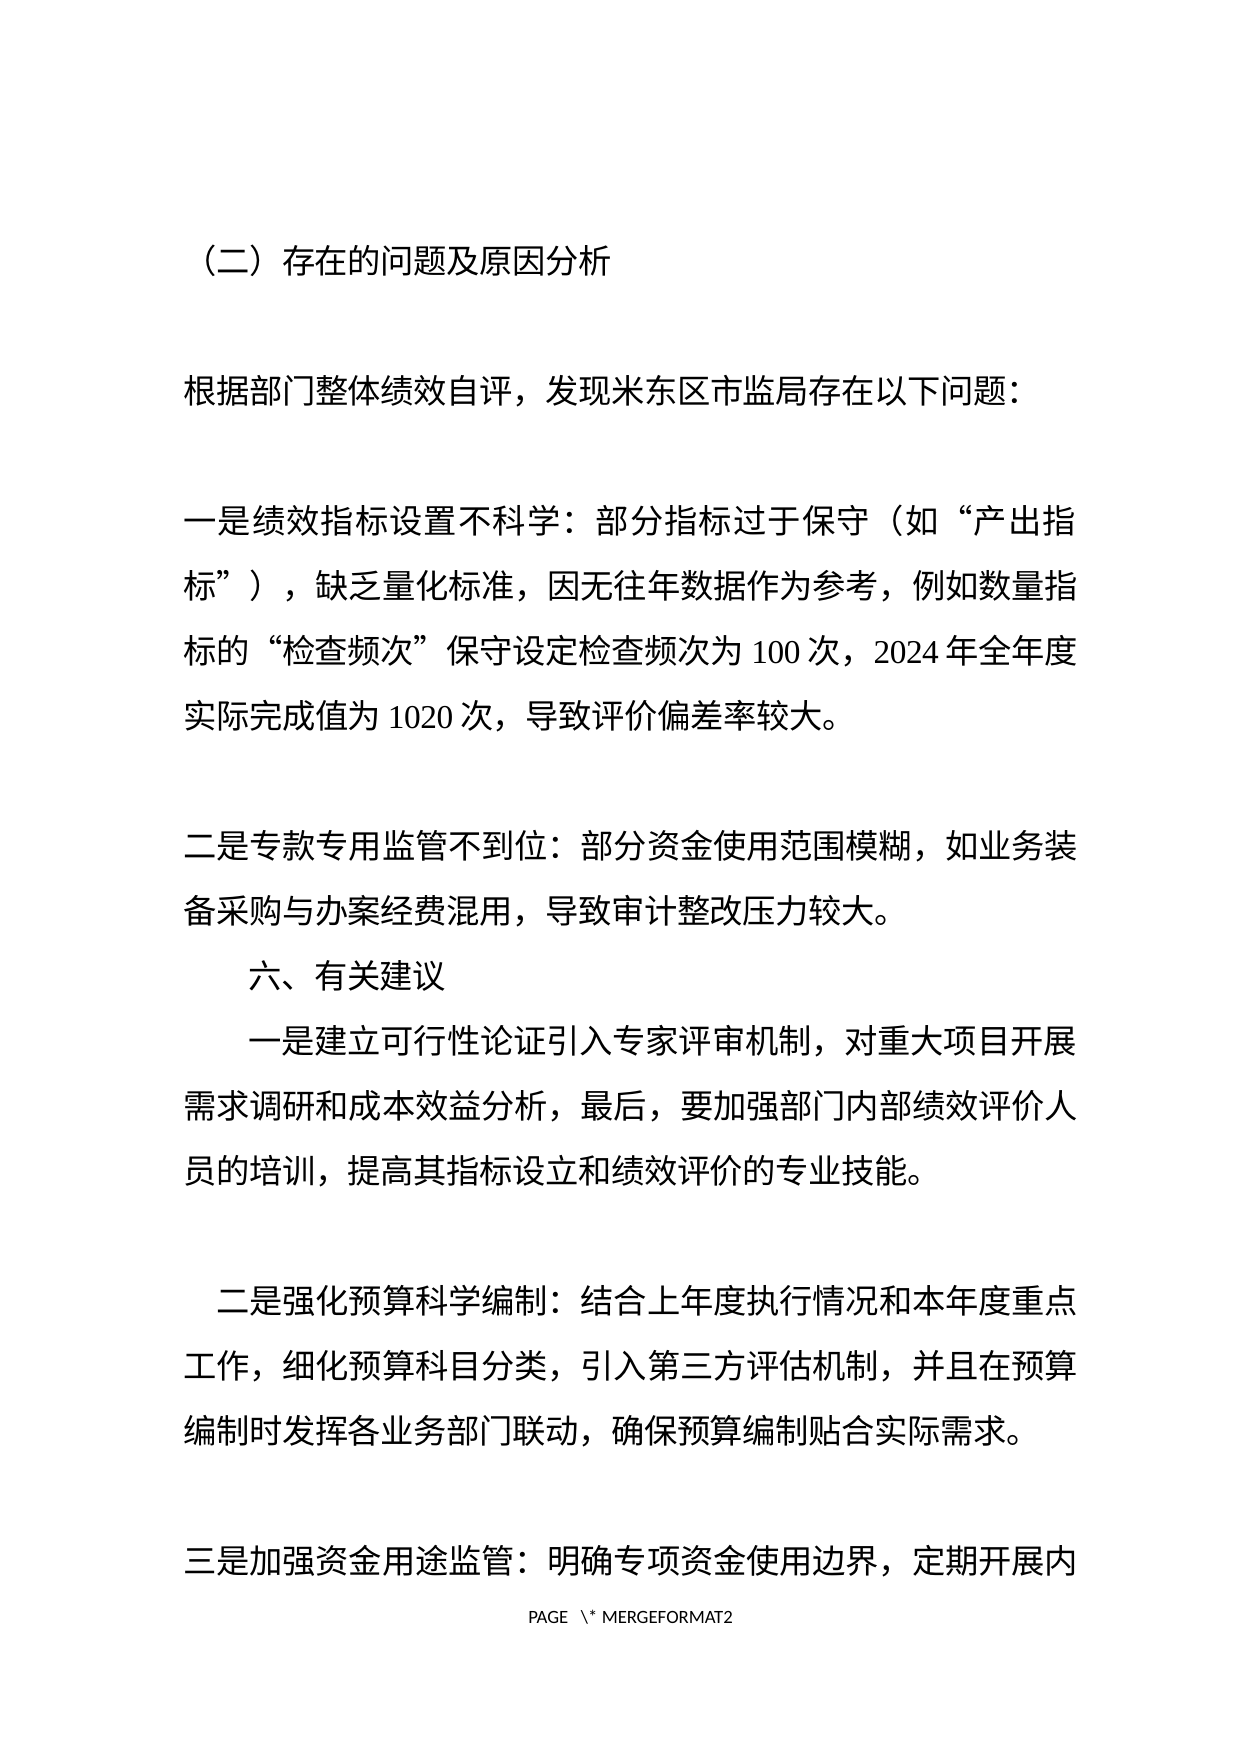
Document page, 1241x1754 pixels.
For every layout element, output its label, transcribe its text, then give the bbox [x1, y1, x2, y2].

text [183, 162, 1078, 942]
text 六、有关建议 [183, 942, 1078, 1007]
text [183, 1007, 1078, 1592]
